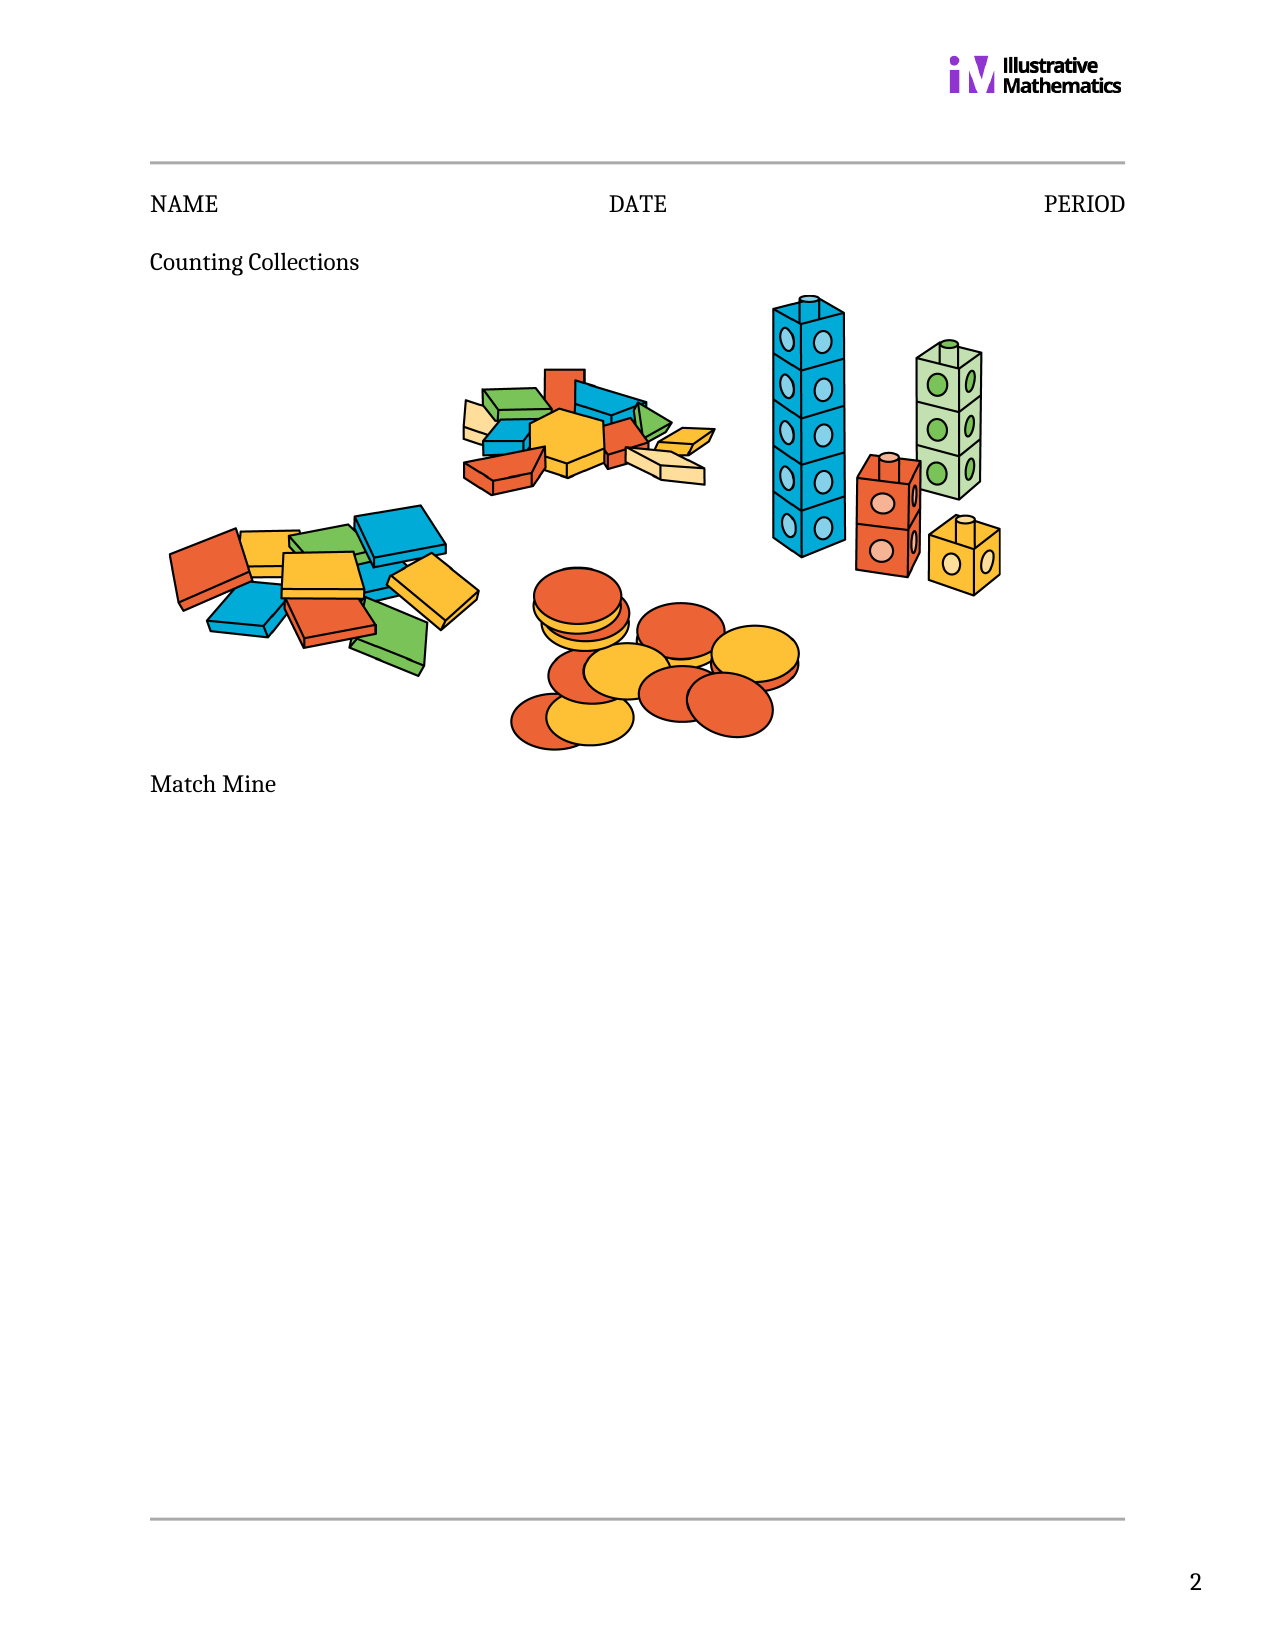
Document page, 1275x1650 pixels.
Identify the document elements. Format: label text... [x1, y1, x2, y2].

picture [949, 55, 1121, 93]
text Match Mine [150, 770, 1125, 798]
text Counting Collections [150, 247, 1125, 276]
picture [168, 295, 1001, 751]
